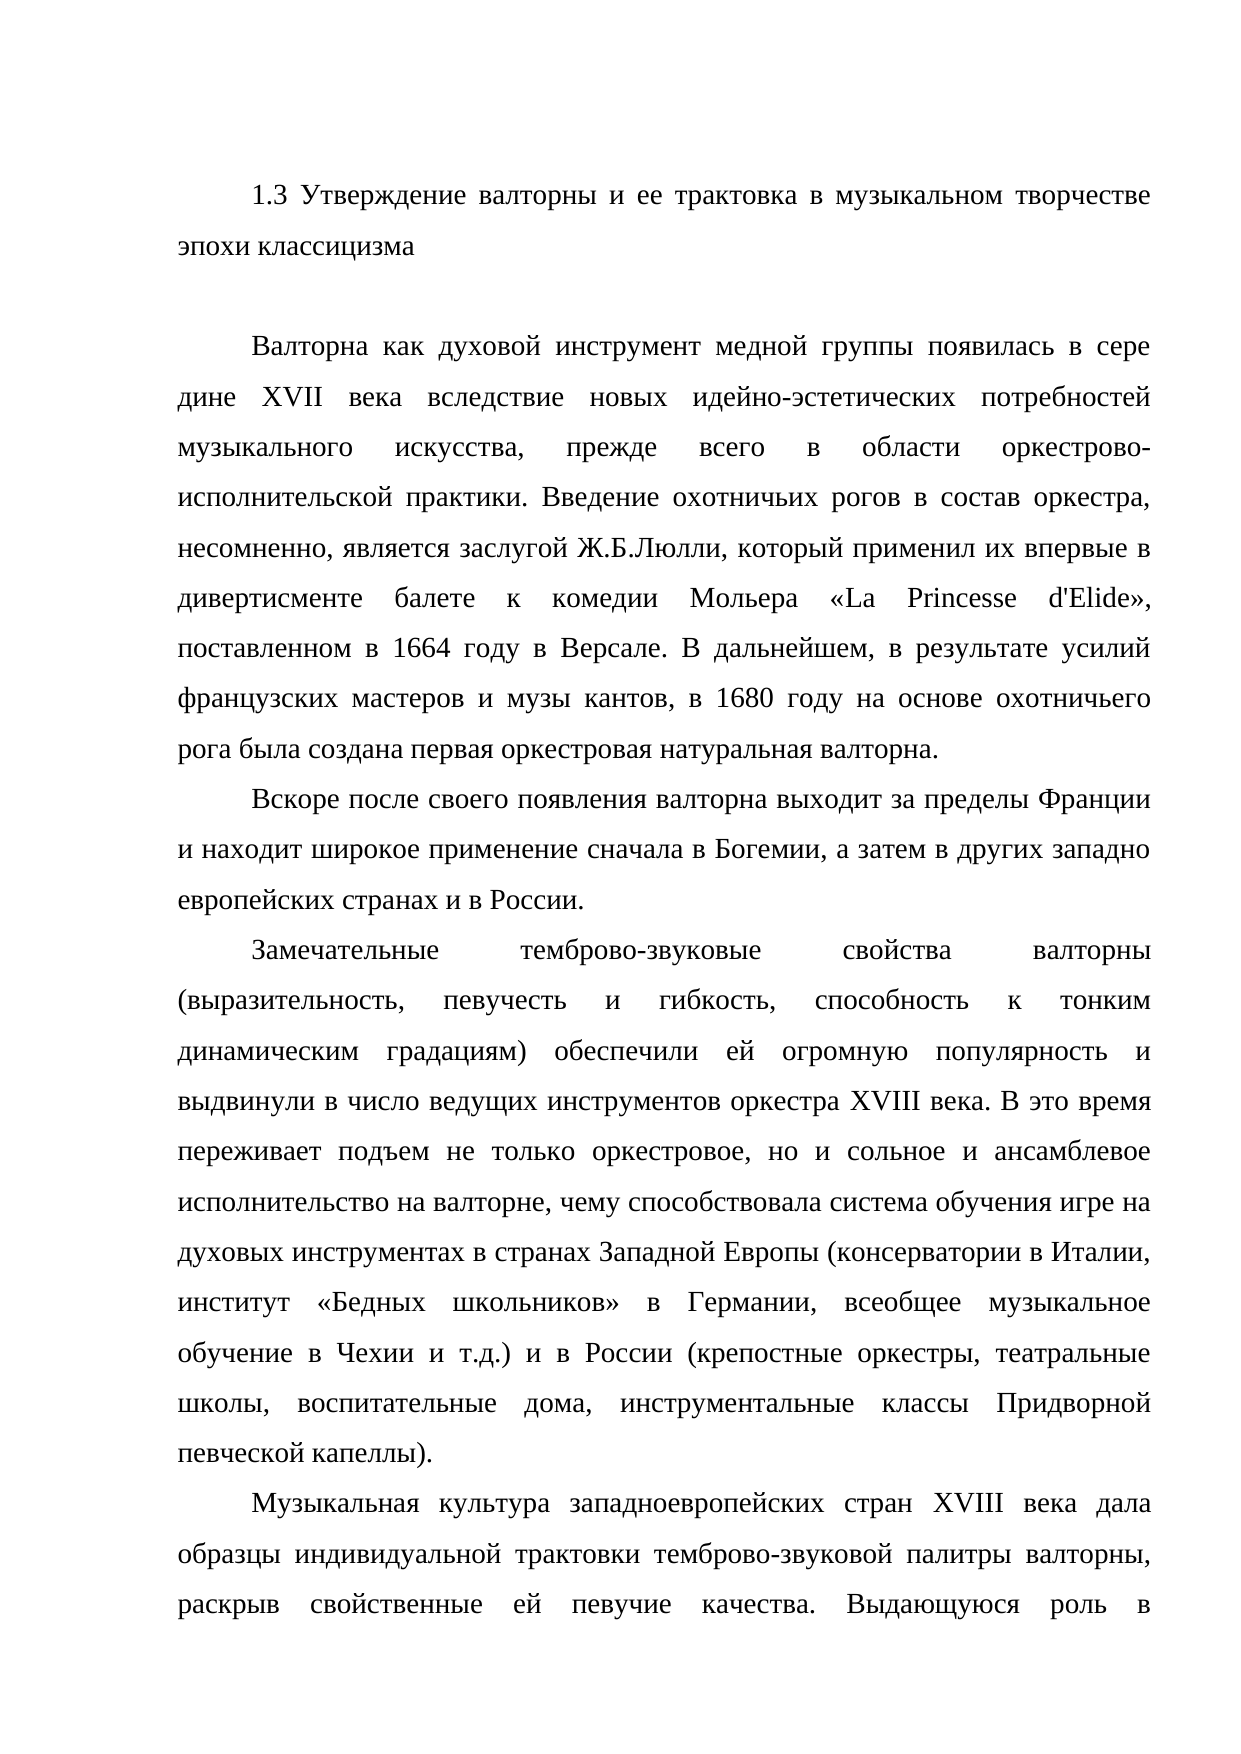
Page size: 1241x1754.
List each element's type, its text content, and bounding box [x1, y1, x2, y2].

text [177, 1486, 1152, 1620]
text Вскоре после своего появления валторна выходит за пределы Франции и находит широкое применение сначала в Богемии, а затем в других западно европейских странах и в России. [177, 781, 1152, 915]
text Замечательные темброво-звуковые свойства валторны (выразительность, певучесть и гибкость, способность к тонким динамическим градациям) обеспечили ей огромную популярность и выдвинули в число ведущих инструментов оркестра XVIII века. В это время переживает подъем не только оркестровое, но и сольное и ансамблевое исполнительство на валторне, чему способствовала система обучения игре на духовых инструментах в странах Западной Европы (консерватории в Италии, институт «Бедных школьников» в Германии, всеобщее музыкальное обучение в Чехии и т.д.) и в России (крепостные оркестры, театральные школы, воспитательные дома, инструментальные классы Придворной певческой капеллы). [177, 932, 1152, 1469]
text Валторна как духовой инструмент медной группы появилась в сере дине XVII века вследствие новых идейно-эстетических потребностей музыкального искусства, прежде всего в области оркестрово-исполнительской практики. Введение охотничьих рогов в состав оркестра, несомненно, является заслугой Ж.Б.Люлли, который применил их впервые в дивертисменте балете к комедии Мольера «La Princesse d'Elide», поставленном в 1664 году в Версале. В дальнейшем, в результате усилий французских мастеров и музы кантов, в 1680 году на основе охотничьего рога была создана первая оркестровая натуральная валторна. [177, 328, 1152, 764]
text 1.3 Утверждение валторны и ее трактовка в музыкальном творчестве эпохи классицизма [177, 177, 1152, 261]
